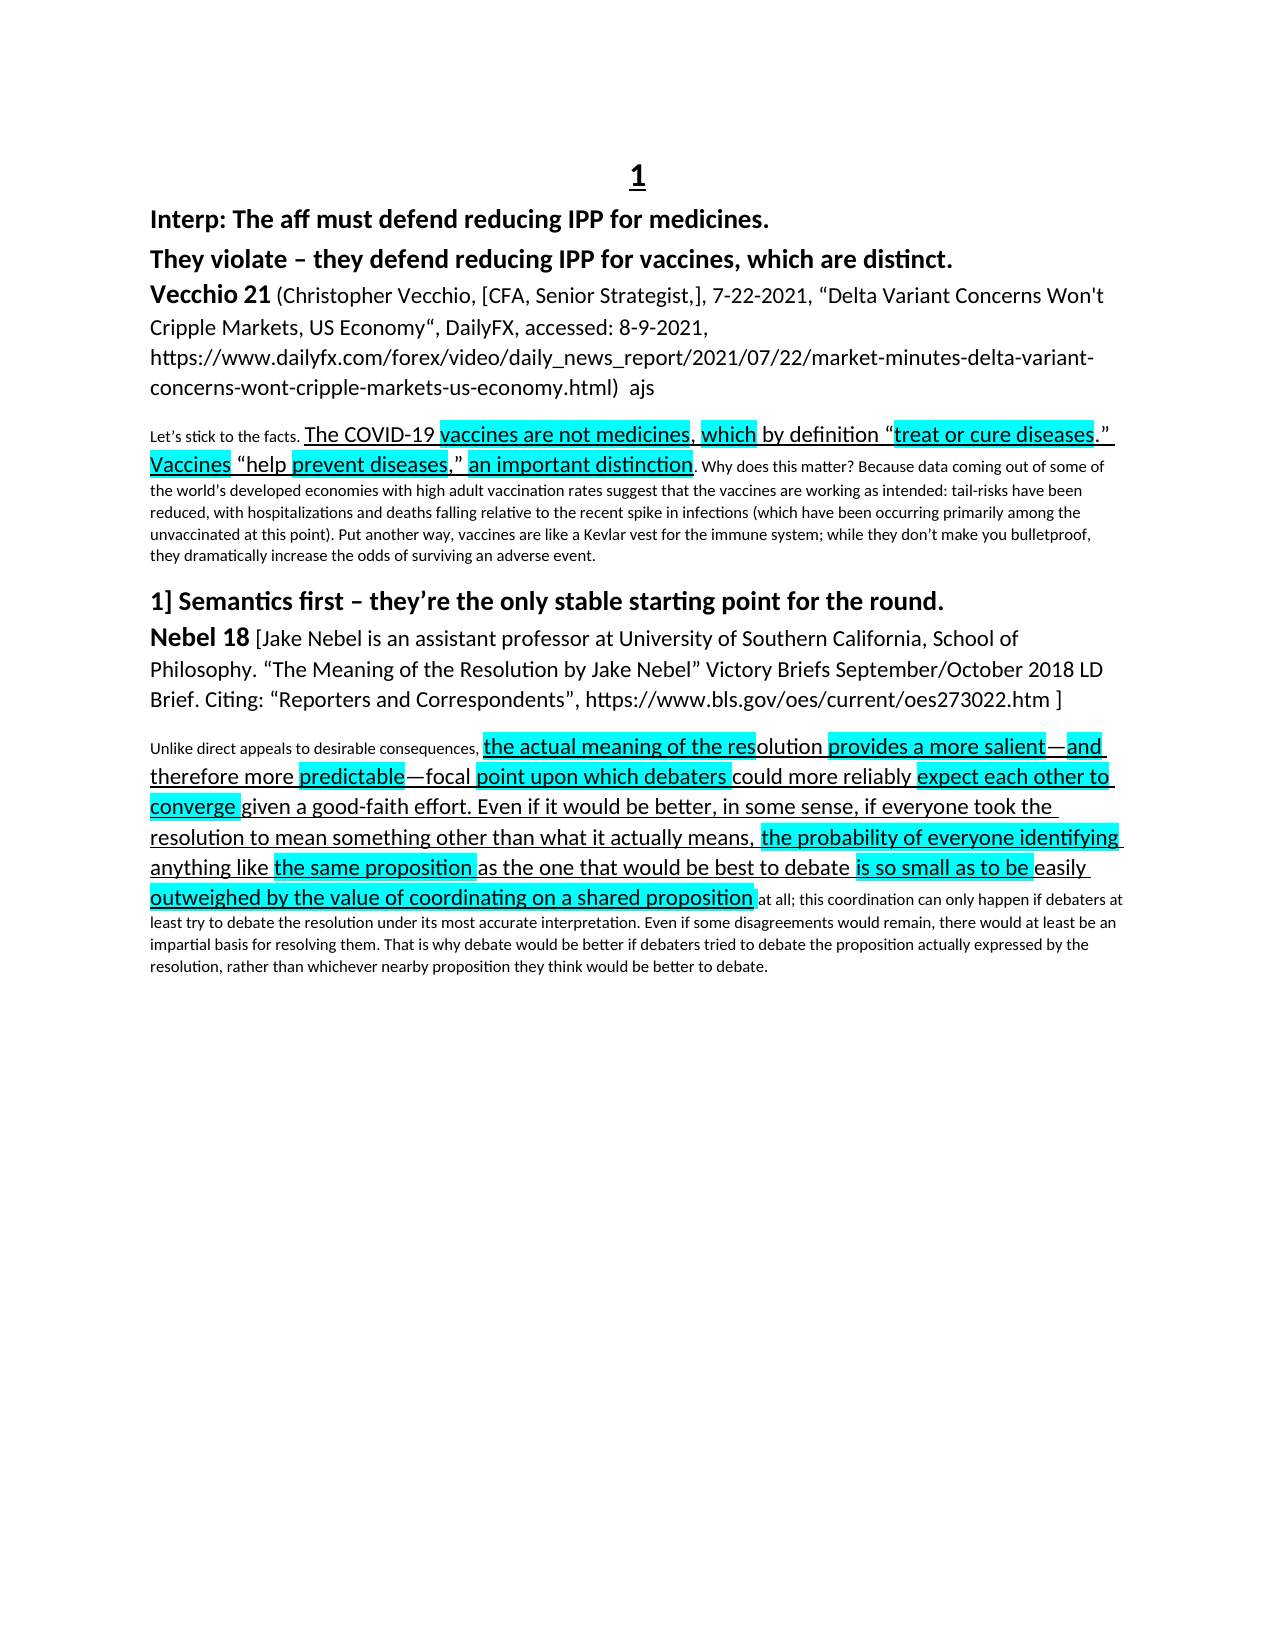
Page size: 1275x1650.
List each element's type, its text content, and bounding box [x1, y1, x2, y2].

subtitle 1 [150, 154, 1125, 195]
text Nebel 18 [Jake Nebel is an assistant professor at University of Southern California, School of Philosophy. “The Meaning of the Resolution by Jake Nebel” Victory Briefs September/October 2018 LD Brief. Citing: “Reporters and Correspondents”, https://www.bls.gov/oes/current/oes273022.htm ] [150, 620, 1125, 713]
subtitle 1] Semantics first – they’re the only stable starting point for the round. [150, 584, 1125, 617]
text Vecchio 21 (Christopher Vecchio, [CFA, Senior Strategist,], 7-22-2021, “Delta Variant Concerns Won't Cripple Markets, US Economy“, DailyFX, accessed: 8-9-2021, https://www.dailyfx.com/forex/video/daily_news_report/2021/07/22/market-minutes-delta-variant-concerns-wont-cripple-markets-us-economy.html) ajs [150, 278, 1125, 401]
subtitle Interp: The aff must defend reducing IPP for medicines. [150, 202, 1125, 235]
text Let’s stick to the facts. The COVID-19 vaccines are not medicines, which by definition “treat or cure diseases.” Vaccines “help prevent diseases,” an important distinction. Why does this matter? Because data coming out of some of the world’s developed economies with high adult vaccination rates suggest that the vaccines are working as intended: tail-risks have been reduced, with hospitalizations and deaths falling relative to the recent spike in infections (which have been occurring primarily among the unvaccinated at this point). Put another way, vaccines are like a Kevlar vest for the immune system; while they don’t make you bulletproof, they dramatically increase the odds of surviving an adverse event. [150, 420, 1125, 566]
text Unlike direct appeals to desirable consequences, the actual meaning of the resolution provides a more salient—and therefore more predictable—focal point upon which debaters could more reliably expect each other to converge given a good-faith effort. Even if it would be better, in some sense, if everyone took the resolution to mean something other than what it actually means, the probability of everyone identifying anything like the same proposition as the one that would be best to debate is so small as to be easily outweighed by the value of coordinating on a shared proposition at all; this coordination can only happen if debaters at least try to debate the resolution under its most accurate interpretation. Even if some disagreements would remain, there would at least be an impartial basis for resolving them. That is why debate would be better if debaters tried to debate the proposition actually expressed by the resolution, rather than whichever nearby proposition they think would be better to debate. [150, 732, 1125, 977]
subtitle They violate – they defend reducing IPP for vaccines, which are distinct. [150, 242, 1125, 275]
